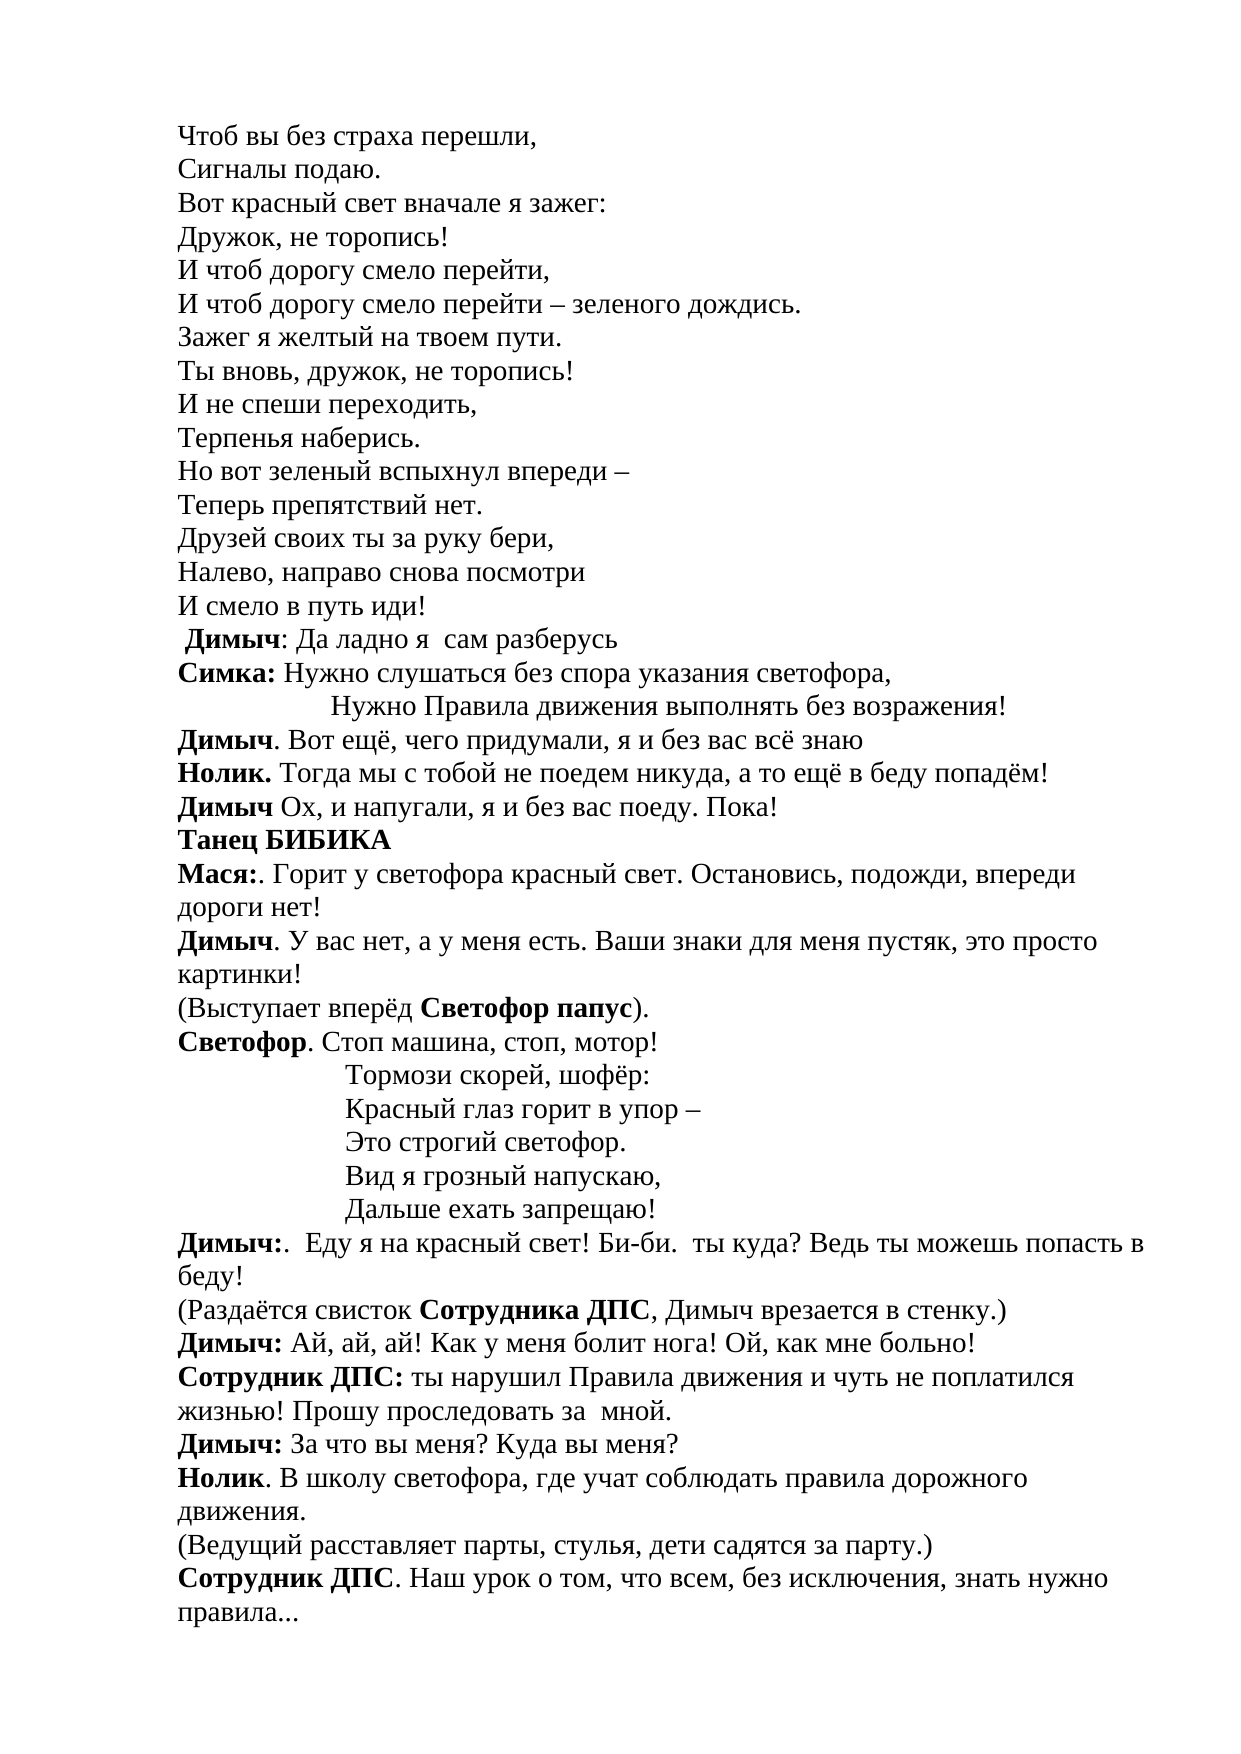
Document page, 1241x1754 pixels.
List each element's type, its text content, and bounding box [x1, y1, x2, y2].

text Димыч: Ай, ай, ай! Как у меня болит нога! Ой, как мне больно! [177, 1326, 1152, 1359]
text Чтоб вы без страха перешли, [177, 118, 1152, 152]
text Нолик. Тогда мы с тобой не поедем никуда, а то ещё в беду попадём! [177, 755, 1152, 789]
text Это строгий светофор. [177, 1124, 1152, 1158]
text Дружок, не торопись! [177, 219, 1152, 252]
text Симка: Нужно слушаться без спора указания светофора, [177, 655, 1152, 688]
text Теперь препятствий нет. [177, 487, 1152, 521]
text Дальше ехать запрещаю! [177, 1191, 1152, 1225]
text Нужно Правила движения выполнять без возражения! [177, 688, 1152, 722]
text Друзей своих ты за руку бери, [177, 521, 1152, 554]
text (Ведущий расставляет парты, стулья, дети садятся за парту.) [177, 1527, 1152, 1560]
text Вот красный свет вначале я зажег: [177, 185, 1152, 219]
text Тормози скорей, шофёр: [177, 1057, 1152, 1091]
text Мася:. Горит у светофора красный свет. Остановись, подожди, впереди дороги нет! [177, 856, 1152, 923]
text И чтоб дорогу смело перейти, [177, 252, 1152, 286]
text Сигналы подаю. [177, 152, 1152, 185]
text Но вот зеленый вспыхнул впереди – [177, 453, 1152, 487]
text Светофор. Стоп машина, стоп, мотор! [177, 1024, 1152, 1057]
text И чтоб дорогу смело перейти – зеленого дождись. [177, 286, 1152, 319]
text И смело в путь иди! [177, 588, 1152, 621]
text Сотрудник ДПС: ты нарушил Правила движения и чуть не поплатился жизнью! Прошу проследовать за мной. [177, 1359, 1152, 1426]
text Зажег я желтый на твоем пути. [177, 319, 1152, 353]
text Димыч: За что вы меня? Куда вы меня? [177, 1426, 1152, 1460]
text Терпенья наберись. [177, 420, 1152, 453]
text (Выступает вперёд Светофор папус). [177, 990, 1152, 1024]
text Сотрудник ДПС. Наш урок о том, что всем, без исключения, знать нужно правила... [177, 1560, 1152, 1627]
text Димыч Ох, и напугали, я и без вас поеду. Пока! [177, 789, 1152, 822]
text И не спеши переходить, [177, 386, 1152, 420]
text Красный глаз горит в упор – [177, 1091, 1152, 1124]
text Ты вновь, дружок, не торопись! [177, 353, 1152, 386]
text Нолик. В школу светофора, где учат соблюдать правила дорожного движения. [177, 1460, 1152, 1527]
text Димыч: Да ладно я сам разберусь [177, 621, 1152, 655]
text Димыч:. Еду я на красный свет! Би-би. ты куда? Ведь ты можешь попасть в беду! [177, 1225, 1152, 1292]
text Вид я грозный напускаю, [177, 1158, 1152, 1191]
text Димыч. У вас нет, а у меня есть. Ваши знаки для меня пустяк, это просто картинки! [177, 923, 1152, 990]
text Налево, направо снова посмотри [177, 554, 1152, 588]
text (Раздаётся свисток Сотрудника ДПС, Димыч врезается в стенку.) [177, 1292, 1152, 1326]
text Димыч. Вот ещё, чего придумали, я и без вас всё знаю [177, 722, 1152, 755]
text Танец БИБИКА [177, 822, 1152, 856]
